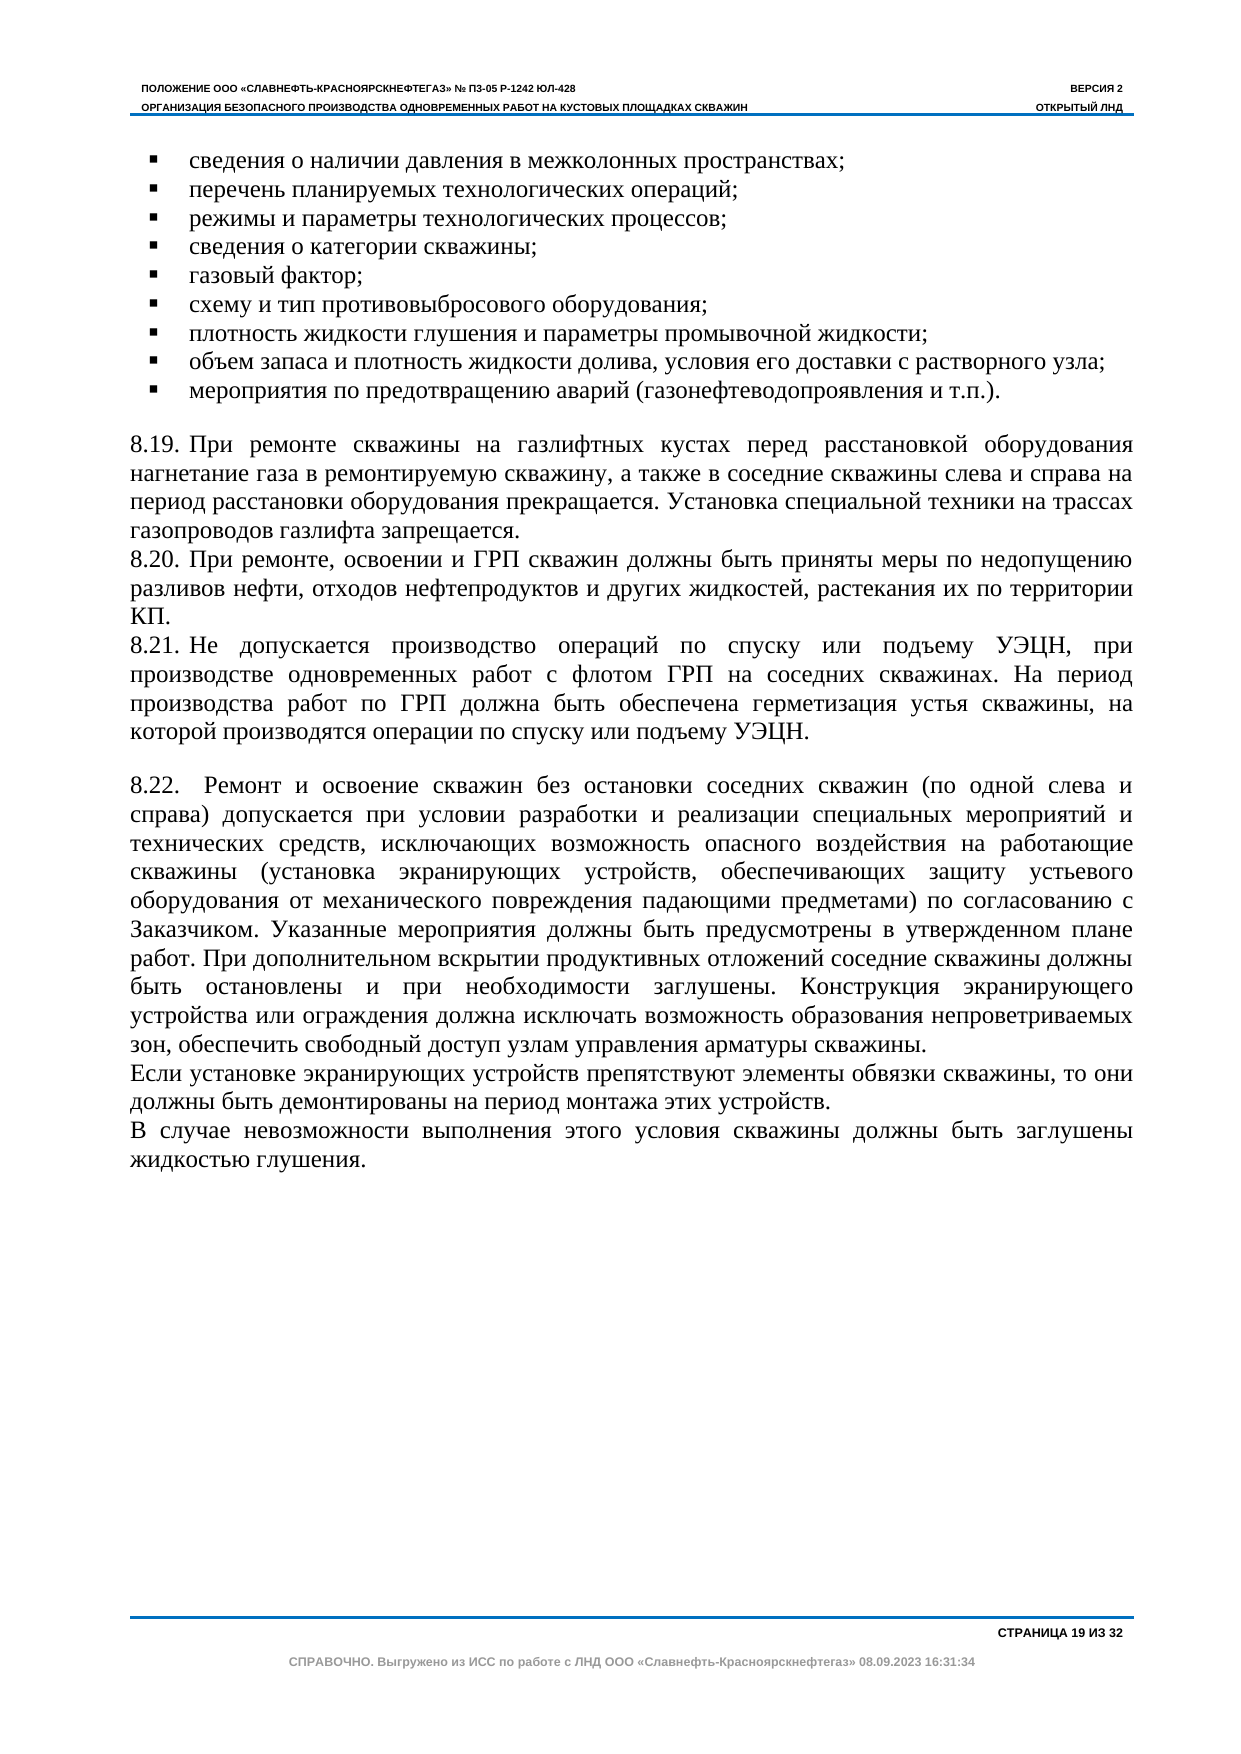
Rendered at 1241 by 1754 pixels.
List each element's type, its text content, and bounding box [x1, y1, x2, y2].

list мероприятия по предотвращению аварий (газонефтеводопроявления и т.п.). [148, 375, 1134, 404]
list объем запаса и плотность жидкости долива, условия его доставки с растворного узла; [148, 346, 1134, 375]
list режимы и параметры технологических процессов; [148, 203, 1134, 231]
list При ремонте, освоении и ГРП скважин должны быть приняты меры по недопущению разливов нефти, отходов нефтепродуктов и других жидкостей, растекания их по территории КП. [130, 544, 1134, 630]
list сведения о наличии давления в межколонных пространствах; [148, 145, 1134, 174]
list схему и тип противовыбросового оборудования; [148, 289, 1134, 318]
list Не допускается производство операций по спуску или подъему УЭЦН, при производстве одновременных работ с флотом ГРП на соседних скважинах. На период производства работ по ГРП должна быть обеспечена герметизация устья скважины, на которой производятся операции по спуску или подъему УЭЦН. [130, 630, 1134, 745]
list Ремонт и освоение скважин без остановки соседних скважин (по одной слева и справа) допускается при условии разработки и реализации специальных мероприятий и технических средств, исключающих возможность опасного воздействия на работающие скважины (установка экранирующих устройств, обеспечивающих защиту устьевого оборудования от механического повреждения падающими предметами) по согласованию с Заказчиком. Указанные мероприятия должны быть предусмотрены в утвержденном плане работ. При дополнительном вскрытии продуктивных отложений соседние скважины должны быть остановлены и при необходимости заглушены. Конструкция экранирующего устройства или ограждения должна исключать возможность образования непроветриваемых зон, обеспечить свободный доступ узлам управления арматуры скважины. [130, 770, 1134, 1058]
list перечень планируемых технологических операций; [148, 174, 1134, 203]
list сведения о категории скважины; [148, 231, 1134, 260]
text Если установке экранирующих устройств препятствуют элементы обвязки скважины, то они должны быть демонтированы на период монтажа этих устройств. [130, 1058, 1134, 1115]
text В случае невозможности выполнения этого условия скважины должны быть заглушены жидкостью глушения. [130, 1115, 1134, 1173]
list плотность жидкости глушения и параметры промывочной жидкости; [148, 318, 1134, 346]
list При ремонте скважины на газлифтных кустах перед расстановкой оборудования нагнетание газа в ремонтируемую скважину, а также в соседние скважины слева и справа на период расстановки оборудования прекращается. Установка специальной техники на трассах газопроводов газлифта запрещается. [130, 429, 1134, 544]
list газовый фактор; [148, 260, 1134, 289]
